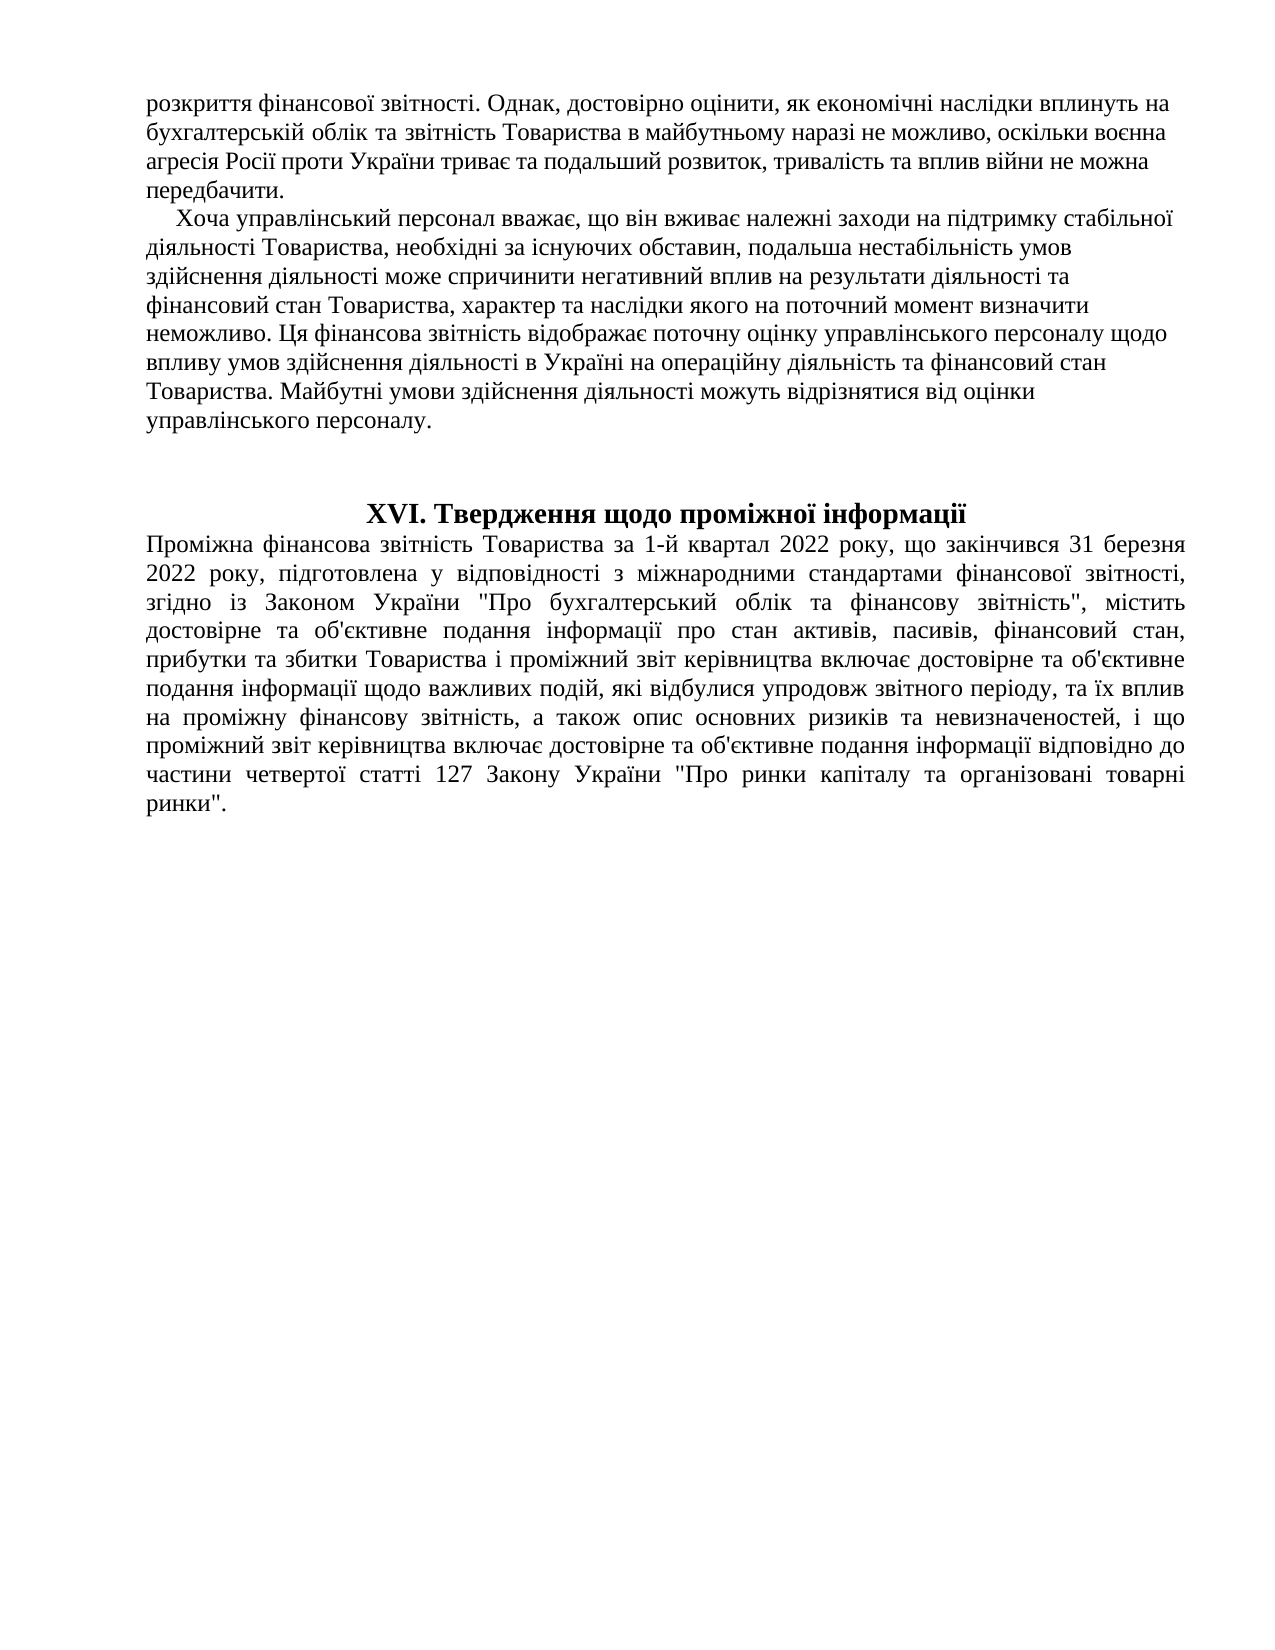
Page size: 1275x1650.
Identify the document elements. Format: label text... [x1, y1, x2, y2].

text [146, 88, 1186, 203]
text ХVІ. Твердження щодо проміжної інформації [146, 496, 1186, 529]
text Промiжна фiнансова звiтнiсть Товариства за 1-й квартал 2022 року, що закiнчився 31 березня 2022 року, пiдготовлена у вiдповiдностi з мiжнародними стандартами фiнансової звiтностi, згiдно iз Законом України "Про бухгалтерський облiк та фiнансову звiтнiсть", мiстить достовiрне та об'єктивне подання iнформацiї про стан активiв, пасивiв, фiнансовий стан, прибутки та збитки Товариства i промiжний звiт керiвництва включає достовiрне та об'єктивне подання iнформацiї щодо важливих подiй, якi вiдбулися упродовж звiтного перiоду, та їх вплив на промiжну фiнансову звiтнiсть, а також опис основних ризикiв та невизначеностей, i що промiжний звiт керiвництва включає достовiрне та об'єктивне подання iнформацiї вiдповiдно до частини четвертої статтi 127 Закону України "Про ринки капiталу та органiзованi товарнi ринки". [146, 529, 1186, 817]
text Хоча управлінський персонал вважає, що він вживає належні заходи на підтримку стабільної діяльності Товариства, необхідні за існуючих обставин, подальша нестабільність умов здійснення діяльності може спричинити негативний вплив на результати діяльності та фінансовий стан Товариства, характер та наслідки якого на поточний момент визначити неможливо. Ця фінансова звітність відображає поточну оцінку управлінського персоналу щодо впливу умов здійснення діяльності в Україні на операційну діяльність та фінансовий стан Товариства. Майбутні умови здійснення діяльності можуть відрізнятися від оцінки управлінського персоналу. [146, 203, 1186, 433]
